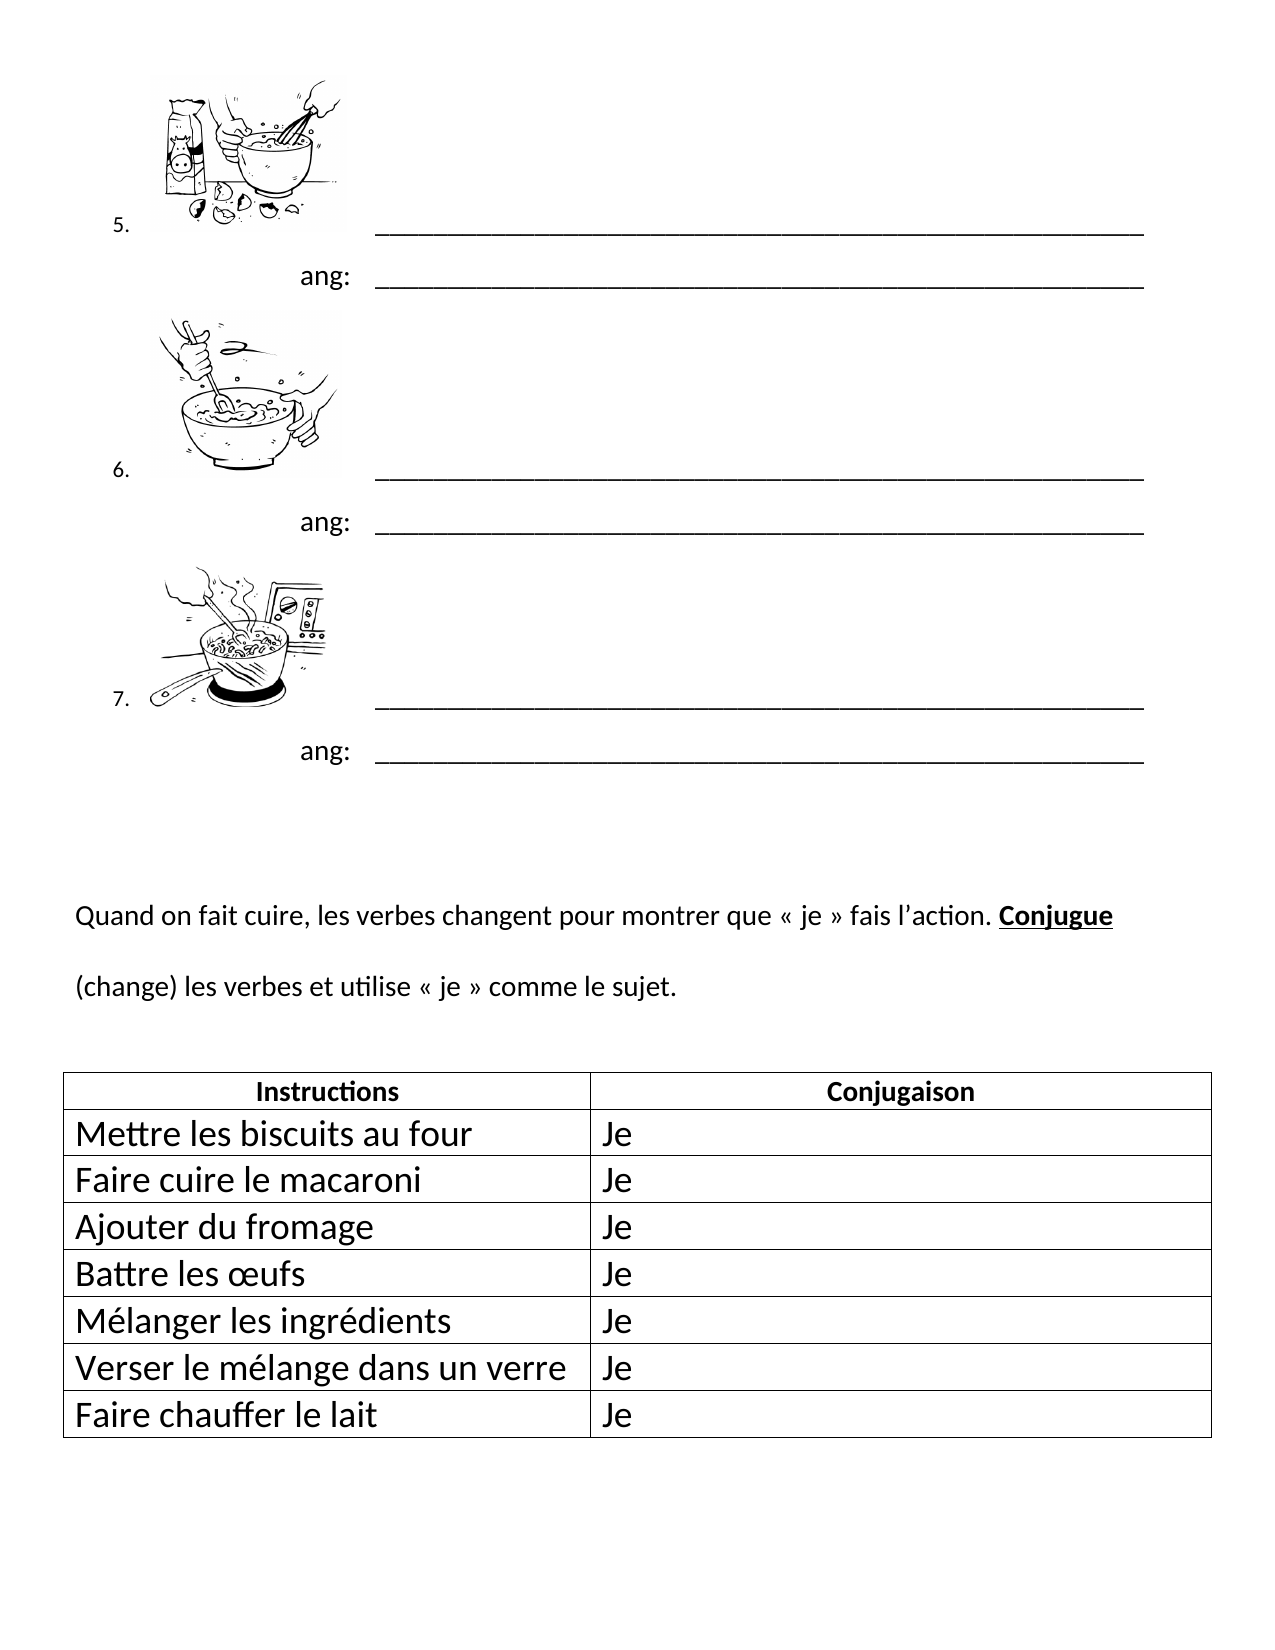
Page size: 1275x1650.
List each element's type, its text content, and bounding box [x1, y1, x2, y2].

picture [150, 556, 339, 707]
table_cell Je [591, 1203, 1211, 1249]
table_header Conjugaison [591, 1073, 1211, 1108]
table_cell Faire cuire le macaroni [64, 1156, 590, 1202]
table_cell Mettre les biscuits au four [64, 1110, 590, 1155]
table_cell Je [591, 1110, 1211, 1155]
picture [150, 310, 342, 478]
table_cell Verser le mélange dans un verre [64, 1344, 590, 1390]
table_cell Je [591, 1344, 1211, 1390]
table_cell Battre les œufs [64, 1250, 590, 1296]
table_cell Je [591, 1156, 1211, 1202]
table_cell Je [591, 1297, 1211, 1343]
picture [150, 75, 348, 232]
table_cell Je [591, 1250, 1211, 1296]
table_cell Faire chauffer le lait [64, 1391, 590, 1437]
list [112, 75, 1200, 293]
list _____________________________________________________ ang: _____________________________________________________ [112, 311, 1200, 539]
text Quand on fait cuire, les verbes changent pour montrer que « je » fais l’action. Conjugue (change) les verbes et utilise « je » comme le sujet. [75, 897, 1200, 1004]
table_cell Ajouter du fromage [64, 1203, 590, 1249]
table_cell Je [591, 1391, 1211, 1437]
table_cell Mélanger les ingrédients [64, 1297, 590, 1343]
table_header Instructions [64, 1073, 590, 1108]
list _____________________________________________________ ang: _____________________________________________________ [112, 556, 1200, 767]
